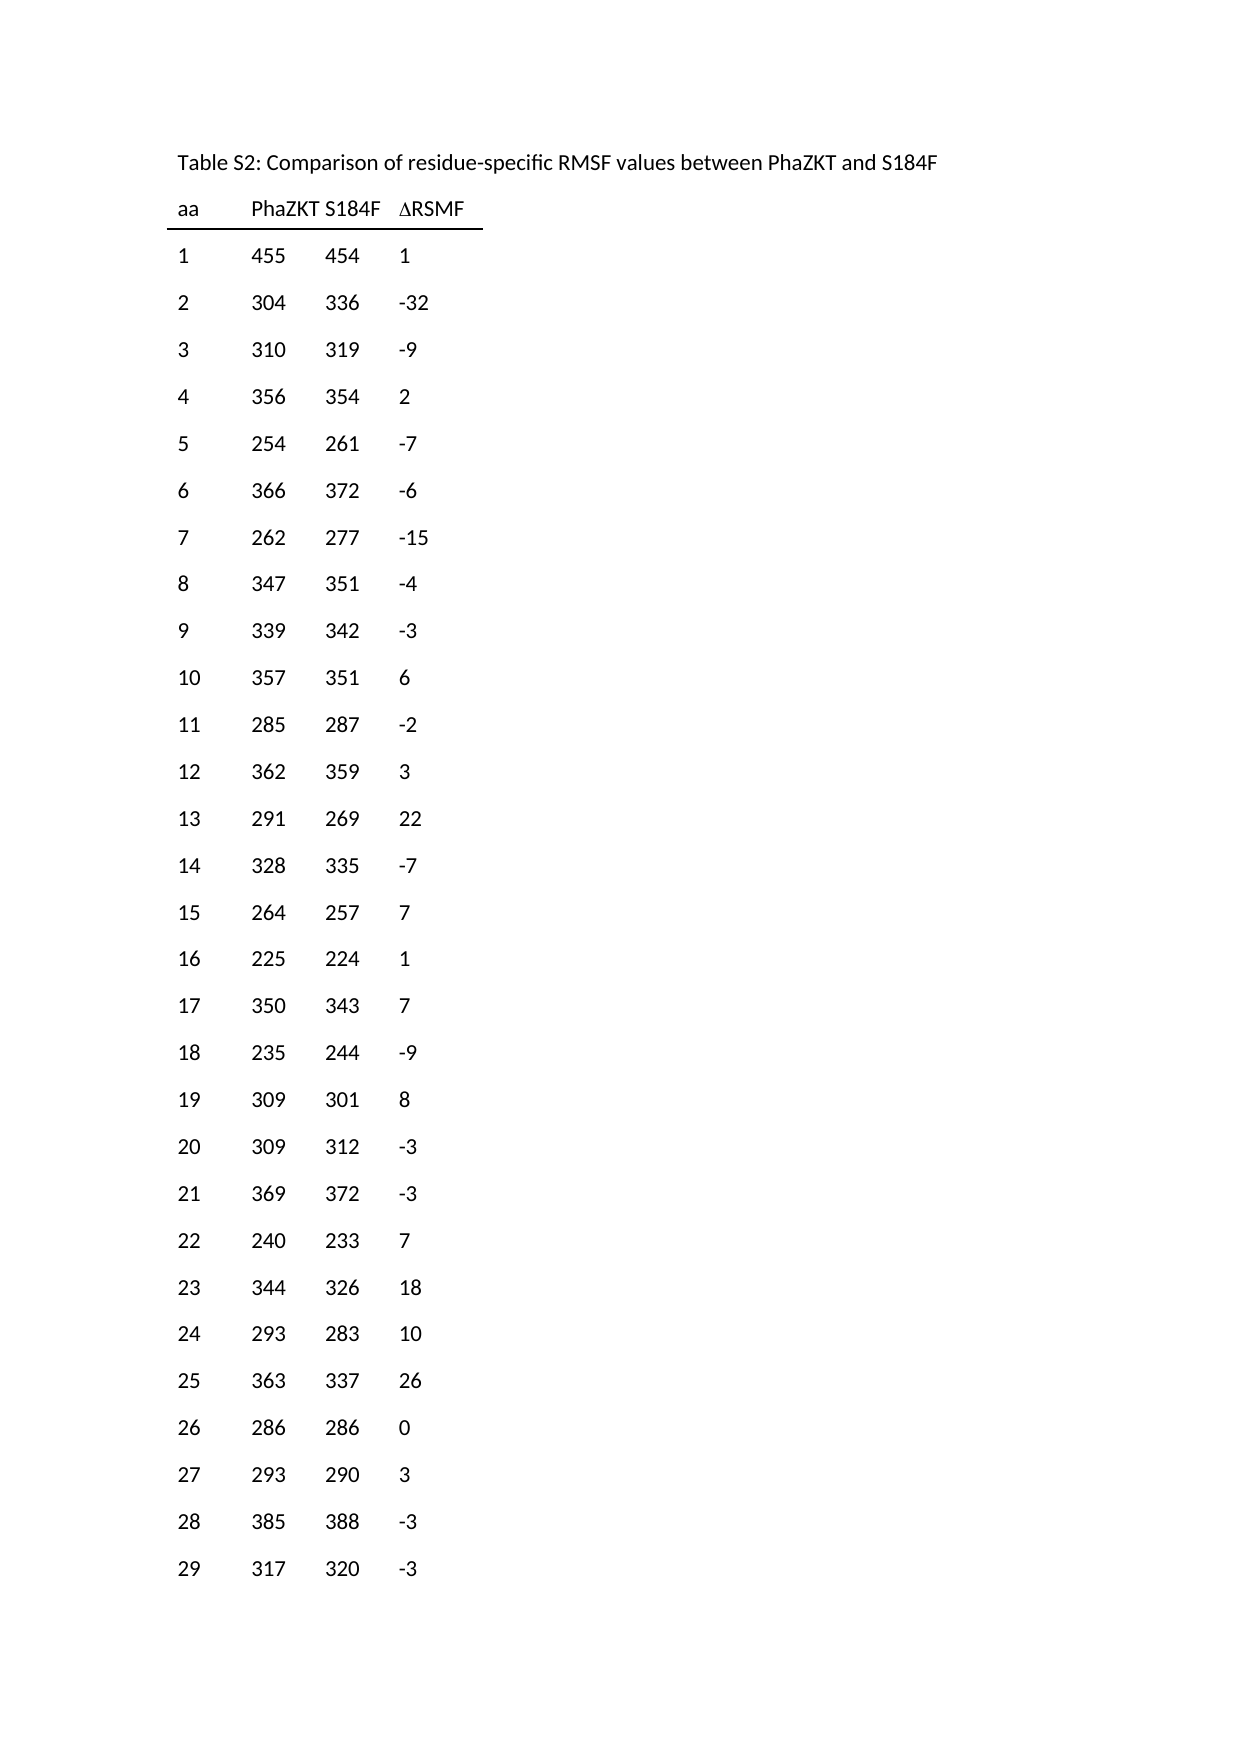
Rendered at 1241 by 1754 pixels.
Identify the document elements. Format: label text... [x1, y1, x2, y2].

text aa PhaZKT S184F RSMF [177, 194, 1063, 222]
text 24 293 283 10 [177, 1319, 1063, 1347]
text 12 362 359 3 [177, 757, 1063, 785]
text 27 293 290 3 [177, 1460, 1063, 1488]
text 29 317 320 -3 [177, 1554, 1063, 1582]
text 25 363 337 26 [177, 1366, 1063, 1394]
text 4 356 354 2 [177, 382, 1063, 410]
text 28 385 388 -3 [177, 1507, 1063, 1535]
text 16 225 224 1 [177, 944, 1063, 972]
text 8 347 351 -4 [177, 569, 1063, 597]
text Table S2: Comparison of residue-specific RMSF values between PhaZKT and S184F [177, 148, 1063, 176]
text 21 369 372 -3 [177, 1179, 1063, 1207]
text 26 286 286 0 [177, 1413, 1063, 1441]
text 11 285 287 -2 [177, 710, 1063, 738]
text 7 262 277 -15 [177, 523, 1063, 551]
text 20 309 312 -3 [177, 1132, 1063, 1160]
text 6 366 372 -6 [177, 476, 1063, 504]
text 22 240 233 7 [177, 1226, 1063, 1254]
text 13 291 269 22 [177, 804, 1063, 832]
text 3 310 319 -9 [177, 335, 1063, 363]
text 1 455 454 1 [177, 241, 1063, 269]
text 2 304 336 -32 [177, 288, 1063, 316]
text 23 344 326 18 [177, 1273, 1063, 1301]
text 10 357 351 6 [177, 663, 1063, 691]
text 19 309 301 8 [177, 1085, 1063, 1113]
text 18 235 244 -9 [177, 1038, 1063, 1066]
text 14 328 335 -7 [177, 851, 1063, 879]
text 9 339 342 -3 [177, 616, 1063, 644]
text 15 264 257 7 [177, 898, 1063, 926]
text 5 254 261 -7 [177, 429, 1063, 457]
text 17 350 343 7 [177, 991, 1063, 1019]
